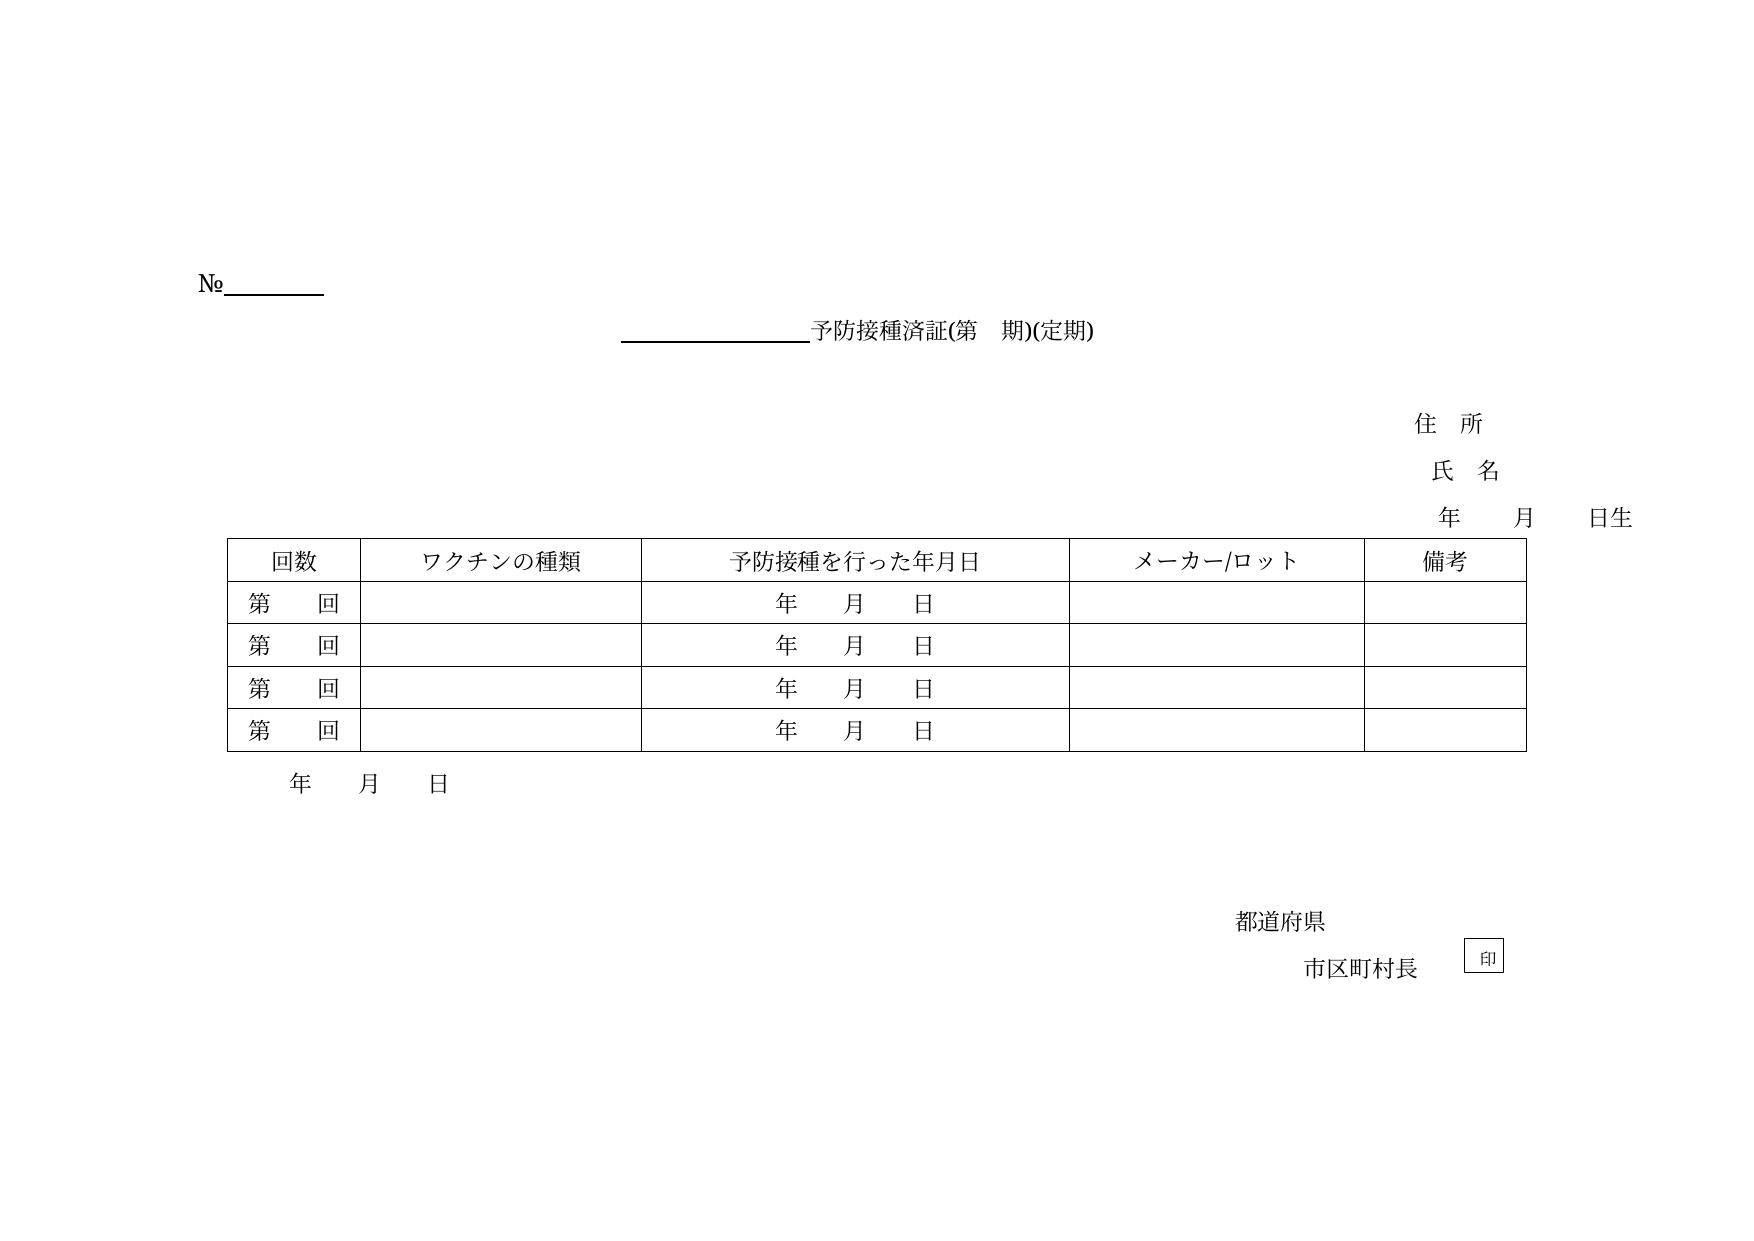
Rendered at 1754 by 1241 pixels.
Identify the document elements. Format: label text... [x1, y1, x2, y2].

table_header メーカー/ロット [1070, 539, 1364, 581]
text № [198, 265, 1516, 299]
text 予防接種済証(第 期)(定期) [198, 313, 1516, 347]
table_cell 年 月 日 [642, 667, 1069, 708]
table_cell 年 月 日 [642, 582, 1069, 623]
table_cell [1365, 709, 1526, 751]
table_cell [361, 624, 641, 666]
table_cell 年 月 日 [642, 709, 1069, 751]
text 市区町村長 [198, 951, 1418, 984]
table_cell [1070, 582, 1364, 623]
table_cell 第 回 [228, 709, 360, 751]
table_cell [1070, 709, 1364, 751]
table_header 回数 [228, 539, 360, 581]
table_cell [1070, 667, 1364, 708]
table_header ワクチンの種類 [361, 539, 641, 581]
table_header 予防接種を行った年月日 [642, 539, 1069, 581]
text 住 所 [198, 406, 1483, 439]
table_cell [1365, 624, 1526, 666]
text 年 月 日生 [221, 500, 1633, 533]
table_cell [361, 582, 641, 623]
table_header 備考 [1365, 539, 1526, 581]
table_cell 第 回 [228, 667, 360, 708]
text 年 月 日 [198, 766, 1533, 799]
table_cell 第 回 [228, 624, 360, 666]
text 都道府県 [221, 904, 1326, 937]
table_cell [1365, 582, 1526, 623]
table_cell 年 月 日 [642, 624, 1069, 666]
table_cell [361, 709, 641, 751]
table_cell [1070, 624, 1364, 666]
table_cell [1365, 667, 1526, 708]
table_cell [361, 667, 641, 708]
table_cell 第 回 [228, 582, 360, 623]
text 氏 名 [198, 453, 1500, 486]
